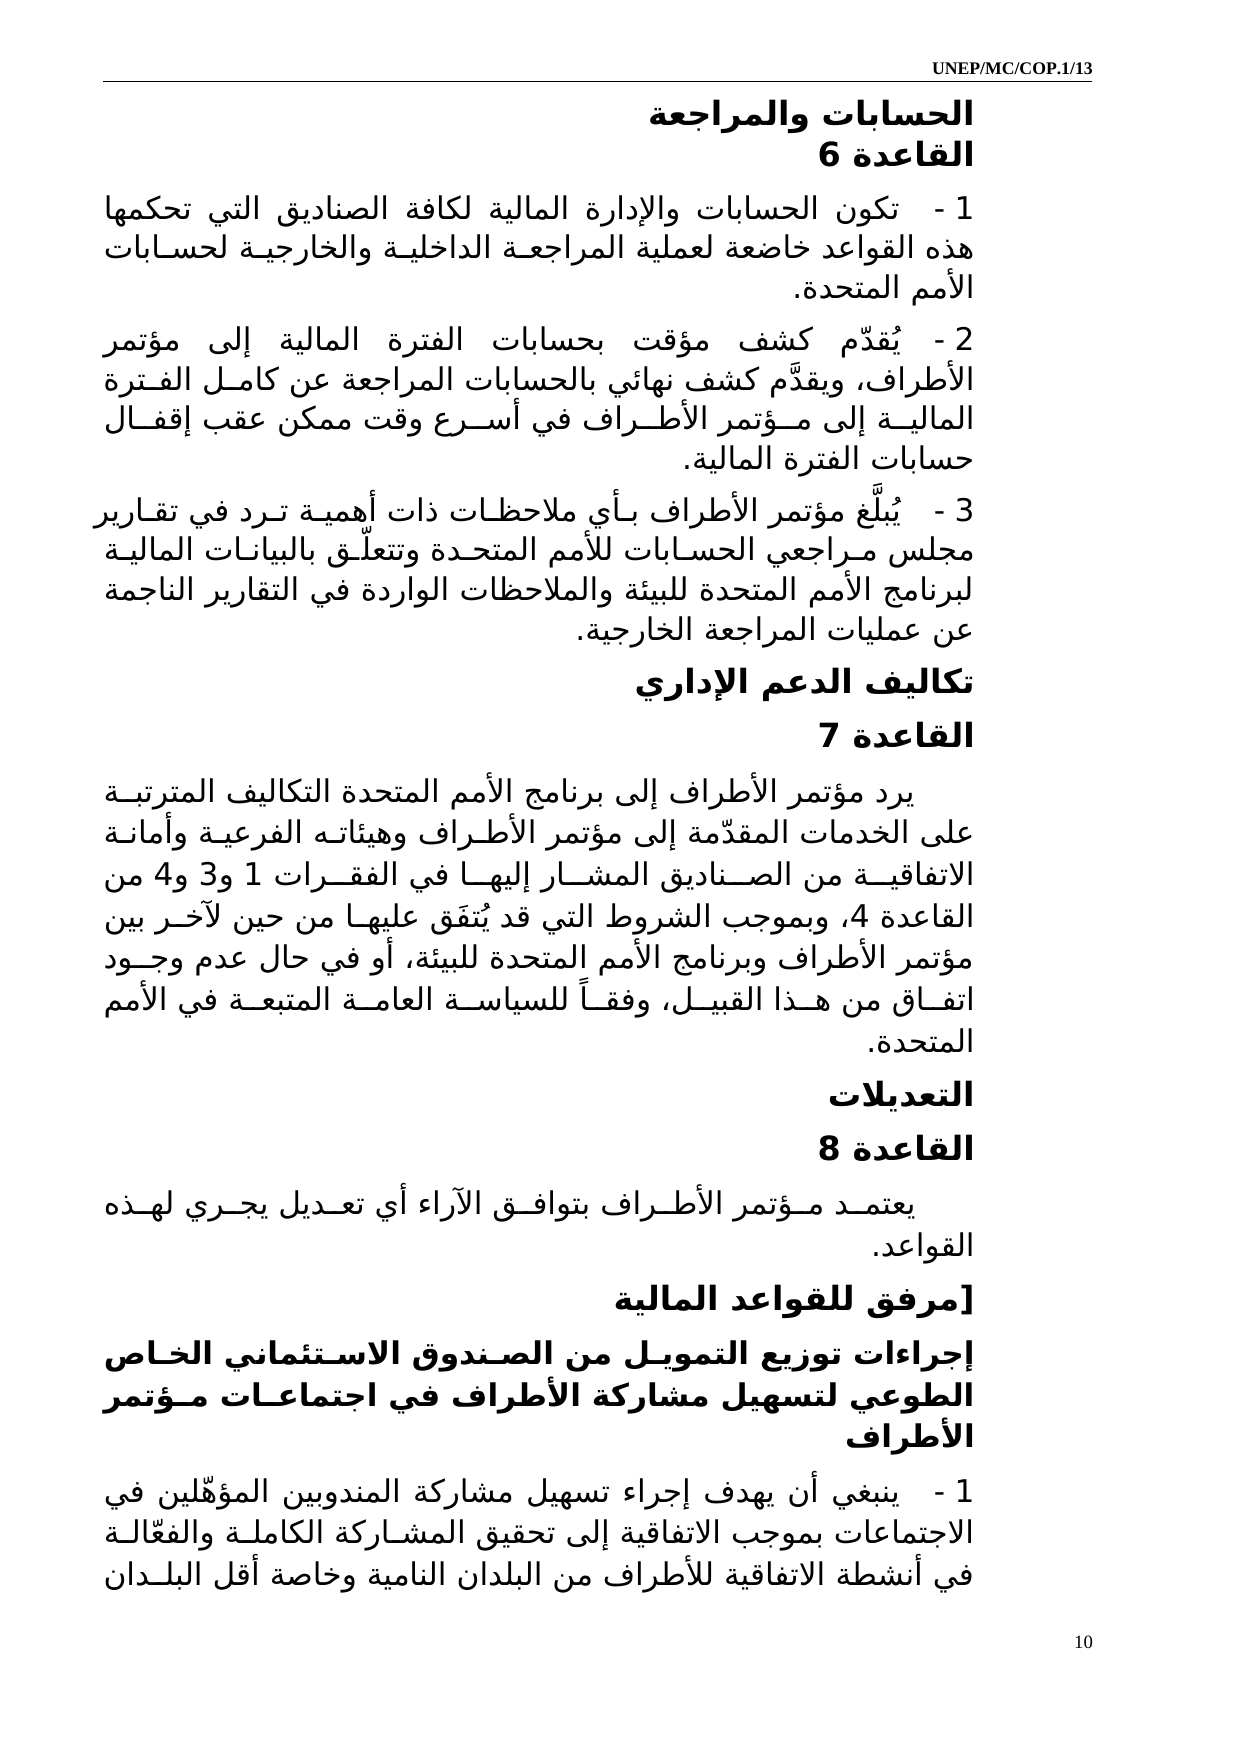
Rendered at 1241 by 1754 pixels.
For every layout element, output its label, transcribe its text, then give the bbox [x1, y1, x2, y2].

text 2 - يُقدّم كشف مؤقت بحسابات الفترة المالية إلى مؤتمر الأطراف، ويقدَّم كشف نهائي بالحسابات المراجعة عن كامل الفترة المالية إلى مؤتمر الأطراف في أسرع وقت ممكن عقب إقفال حسابات الفترة المالية. [103, 319, 974, 477]
text تكاليف الدعم الإداري [103, 660, 974, 702]
text إجراءات توزيع التمويل من الصندوق الاستئماني الخاص الطوعي لتسهيل مشاركة الأطراف في اجتماعات مؤتمر الأطراف [103, 1331, 974, 1456]
text القاعدة 7 [103, 714, 974, 756]
text التعديلات [103, 1073, 974, 1114]
text [مرفق للقواعد المالية [103, 1277, 974, 1319]
text القاعدة 8 [103, 1127, 974, 1169]
text يعتمد مؤتمر الأطراف بتوافق الآراء أي تعديل يجري لهذه القواعد. [103, 1181, 974, 1264]
text القاعدة 6 [103, 133, 974, 175]
text 3 - يُبلَّغ مؤتمر الأطراف بأي ملاحظات ذات أهمية ترد في تقارير مجلس مراجعي الحسابات للأمم المتحدة وتتعلّق بالبيانات المالية لبرنامج الأمم المتحدة للبيئة والملاحظات الواردة في التقارير الناجمة عن عمليات المراجعة الخارجية. [103, 489, 974, 648]
text يرد مؤتمر الأطراف إلى برنامج الأمم المتحدة التكاليف المترتبة على الخدمات المقدّمة إلى مؤتمر الأطراف وهيئاته الفرعية وأمانة الاتفاقية من الصناديق المشار إليها في الفقرات 1 و3 و4 من القاعدة 4، وبموجب الشروط التي قد يُتفَق عليها من حين لآخر بين مؤتمر الأطراف وبرنامج الأمم المتحدة للبيئة، أو في حال عدم وجود اتفاق من هذا القبيل، وفقاً للسياسة العامة المتبعة في الأمم المتحدة. [103, 769, 974, 1060]
text 1 - تكون الحسابات والإدارة المالية لكافة الصناديق التي تحكمها هذه القواعد خاضعة لعملية المراجعة الداخلية والخارجية لحسابات الأمم المتحدة. [103, 187, 974, 306]
text الحسابات والمراجعة [103, 94, 974, 133]
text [103, 1469, 974, 1594]
